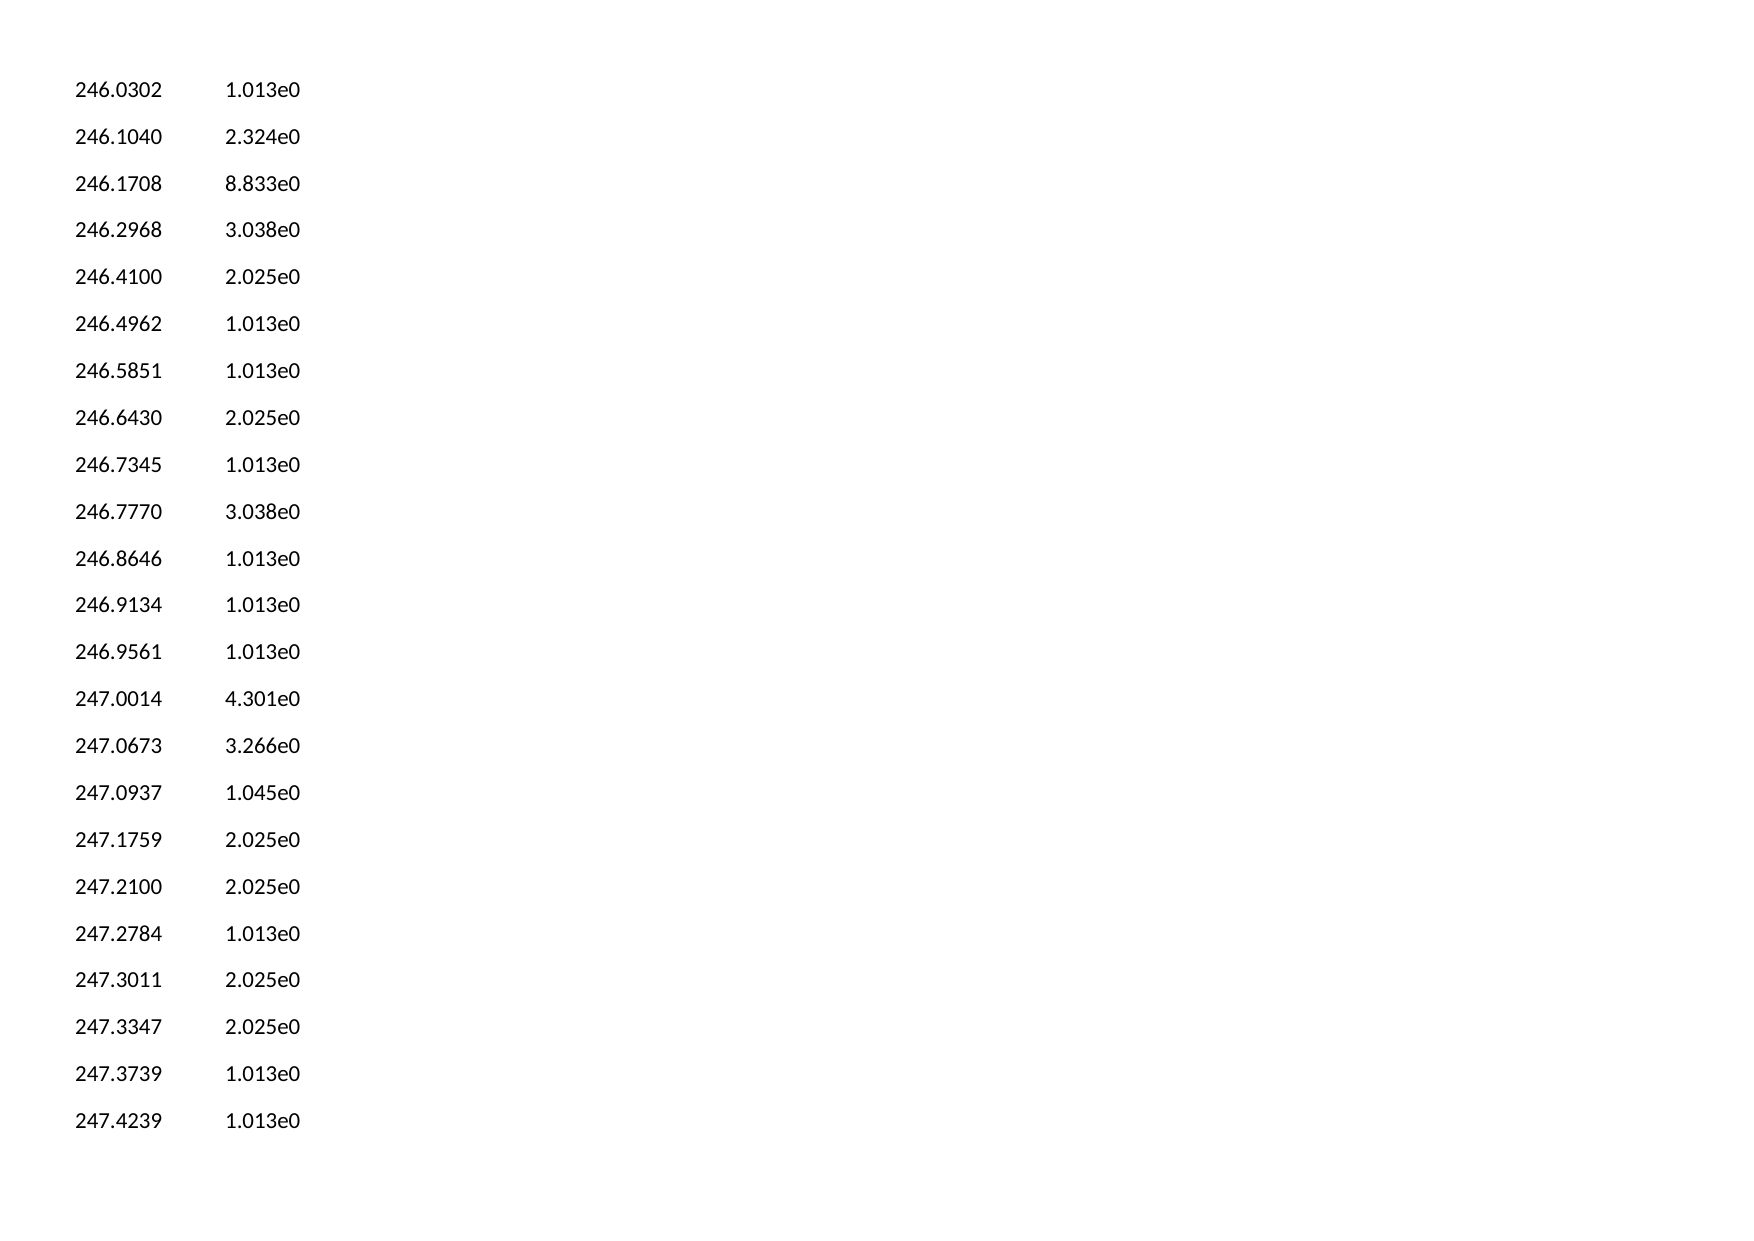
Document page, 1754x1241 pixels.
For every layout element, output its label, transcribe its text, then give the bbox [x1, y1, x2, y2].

text 246.7345 1.013e0 [75, 450, 1679, 478]
text 246.0302 1.013e0 [75, 75, 1679, 103]
text 247.0937 1.045e0 [75, 778, 1679, 806]
text 247.2100 2.025e0 [75, 872, 1679, 900]
text 247.0014 4.301e0 [75, 684, 1679, 712]
text 246.6430 2.025e0 [75, 403, 1679, 431]
text 246.1040 2.324e0 [75, 122, 1679, 150]
text 246.4962 1.013e0 [75, 309, 1679, 337]
text 246.5851 1.013e0 [75, 356, 1679, 384]
text 246.9561 1.013e0 [75, 637, 1679, 666]
text 247.0673 3.266e0 [75, 731, 1679, 759]
text 247.2784 1.013e0 [75, 919, 1679, 947]
text 246.8646 1.013e0 [75, 544, 1679, 572]
text 246.2968 3.038e0 [75, 216, 1679, 244]
text 246.1708 8.833e0 [75, 169, 1679, 197]
text 247.3347 2.025e0 [75, 1012, 1679, 1041]
text 247.3011 2.025e0 [75, 966, 1679, 994]
text 247.1759 2.025e0 [75, 825, 1679, 853]
text 246.7770 3.038e0 [75, 497, 1679, 525]
text 247.3739 1.013e0 [75, 1059, 1679, 1087]
text 247.4239 1.013e0 [75, 1106, 1679, 1134]
text 246.4100 2.025e0 [75, 262, 1679, 291]
text 246.9134 1.013e0 [75, 591, 1679, 619]
